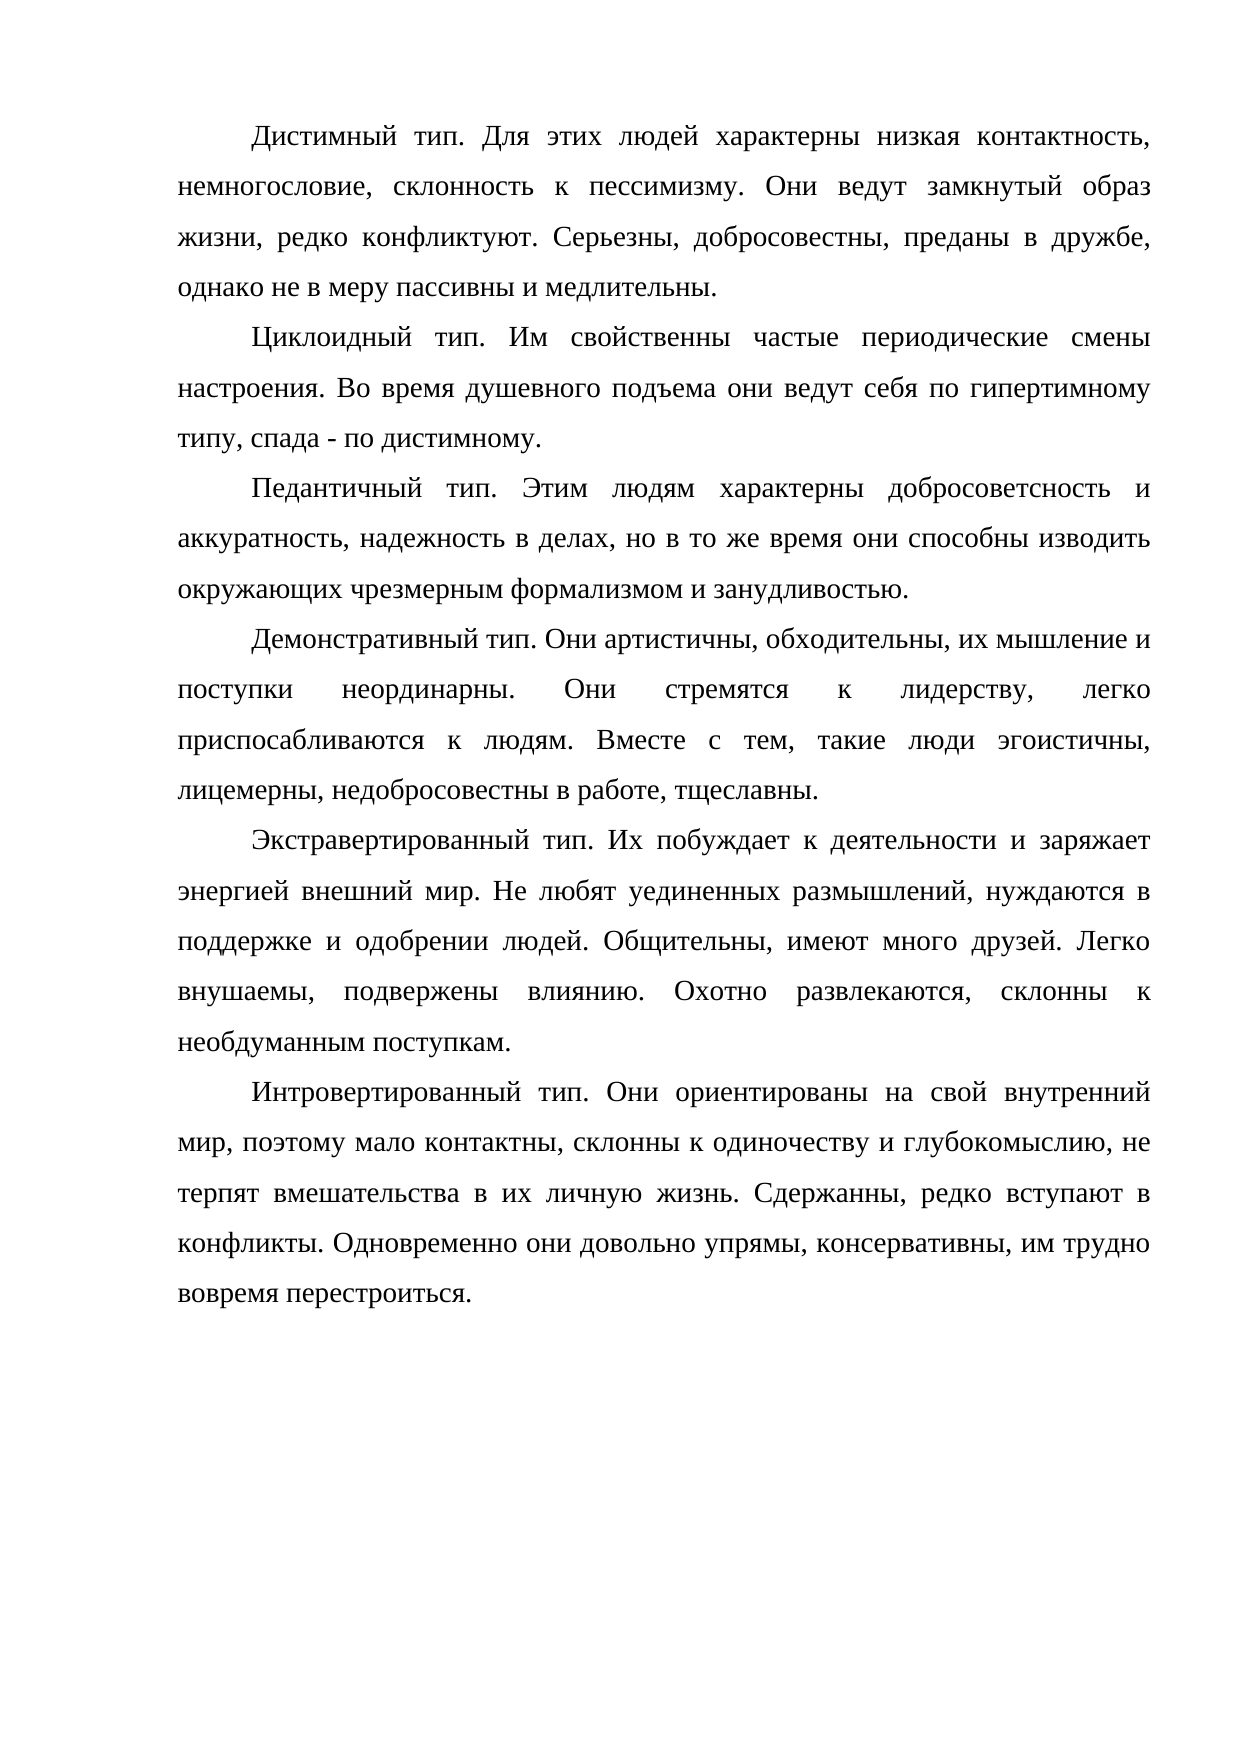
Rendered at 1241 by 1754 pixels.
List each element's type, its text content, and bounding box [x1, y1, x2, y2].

text Демонстративный тип. Они артистичны, обходительны, их мышление и поступки неординарны. Они стремятся к лидерству, легко приспосабливаются к людям. Вместе с тем, такие люди эгоистичны, лицемерны, недобросовестны в работе, тщеславны. [177, 621, 1152, 806]
text Дистимный тип. Для этих людей характерны низкая контактность, немногословие, склонность к пессимизму. Они ведут замкнутый образ жизни, редко конфликтуют. Серьезны, добросовестны, преданы в дружбе, однако не в меру пассивны и медлительны. [177, 118, 1152, 303]
text Циклоидный тип. Им свойственны частые периодические смены настроения. Во время душевного подъема они ведут себя по гипертимному типу, спада - по дистимному. [177, 319, 1152, 453]
text Педантичный тип. Этим людям характерны добросоветсность и аккуратность, надежность в делах, но в то же время они способны изводить окружающих чрезмерным формализмом и занудливостью. [177, 470, 1152, 604]
text Экстравертированный тип. Их побуждает к деятельности и заряжает энергией внешний мир. Не любят уединенных размышлений, нуждаются в поддержке и одобрении людей. Общительны, имеют много друзей. Легко внушаемы, подвержены влиянию. Охотно развлекаются, склонны к необдуманным поступкам. [177, 822, 1152, 1057]
text Интровертированный тип. Они ориентированы на свой внутренний мир, поэтому мало контактны, склонны к одиночеству и глубокомыслию, не терпят вмешательства в их личную жизнь. Сдержанны, редко вступают в конфликты. Одновременно они довольно упрямы, консервативны, им трудно вовремя перестроиться. [177, 1074, 1152, 1309]
